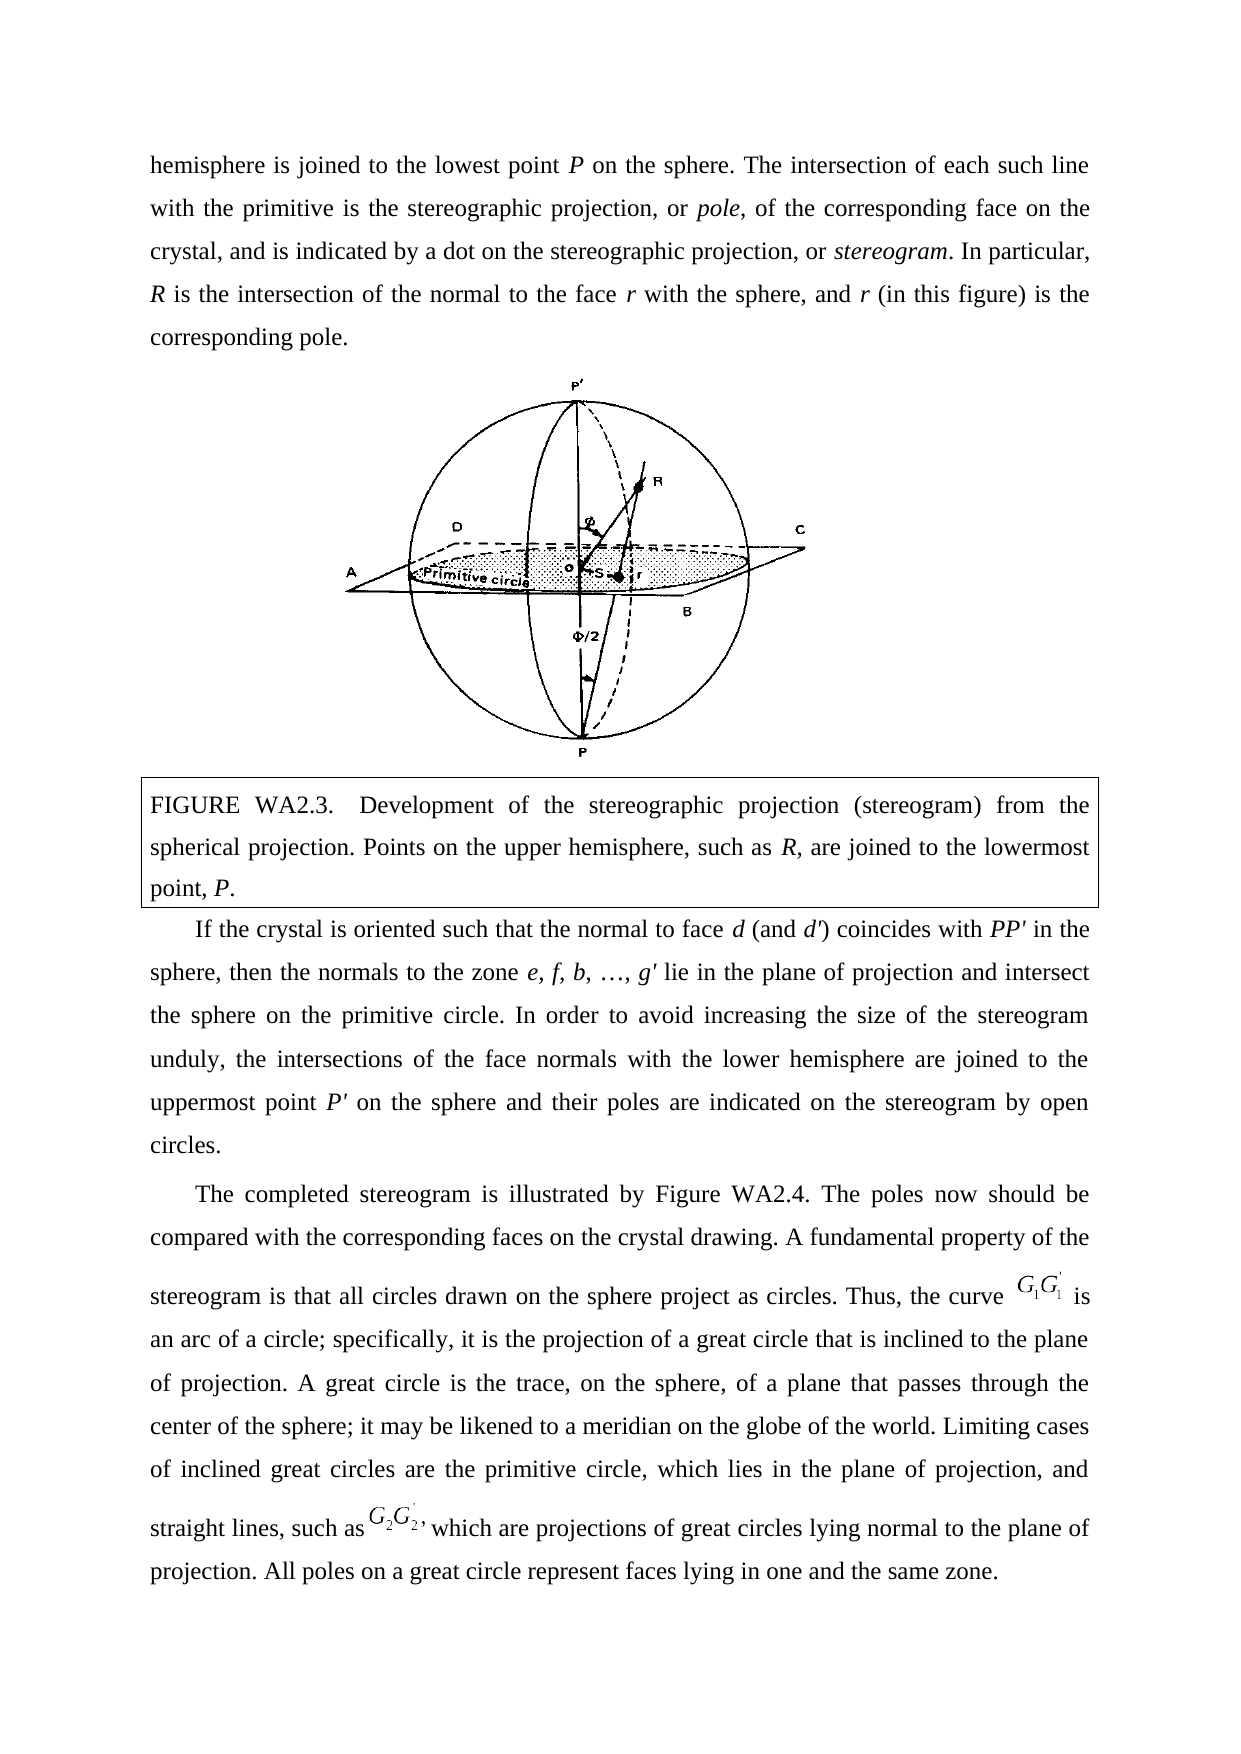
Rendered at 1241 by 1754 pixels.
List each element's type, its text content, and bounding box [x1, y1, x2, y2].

text FIGURE WA2.3. Development of the stereographic projection (stereogram) from the spherical projection. Points on upper hemisphere, such as R, are joined to lowermost point, P. [142, 778, 1098, 907]
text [150, 150, 1090, 351]
picture [345, 378, 806, 757]
text The completed stereogram is illustrated by Figure WA2.4. The poles now should be compared with corresponding faces on crystal drawing. A fundamental property of stereogram is that all circles drawn on sphere project as circles. Thus, curve is an arc of a circle; specifically, it is projection of a great circle that is inclined to plane of projection. A great circle is trace, on sphere, of a plane that passes through center of sphere; it may be likened to a meridian on globe of world. Limiting cases of inclined great circles are the primitive circle, which lies in the plane of projection, and straight lines, such aswhich are projections of great circles lying normal to the plane of projection. All poles on a great circle represent faces lying in one and same zone. [150, 1179, 1090, 1584]
text If the crystal is oriented such that the normal to face d (and d') coincides with PP' in the sphere, then the normals to the zone e, f, b, …, g' lie in the plane of projection and intersect the sphere on the primitive circle. In order to avoid increasing size of stereogram unduly, intersections of face normals with lower hemisphere are joined to uppermost point P' on sphere and ir poles are indicated on stereogram by open circles. [150, 914, 1090, 1159]
